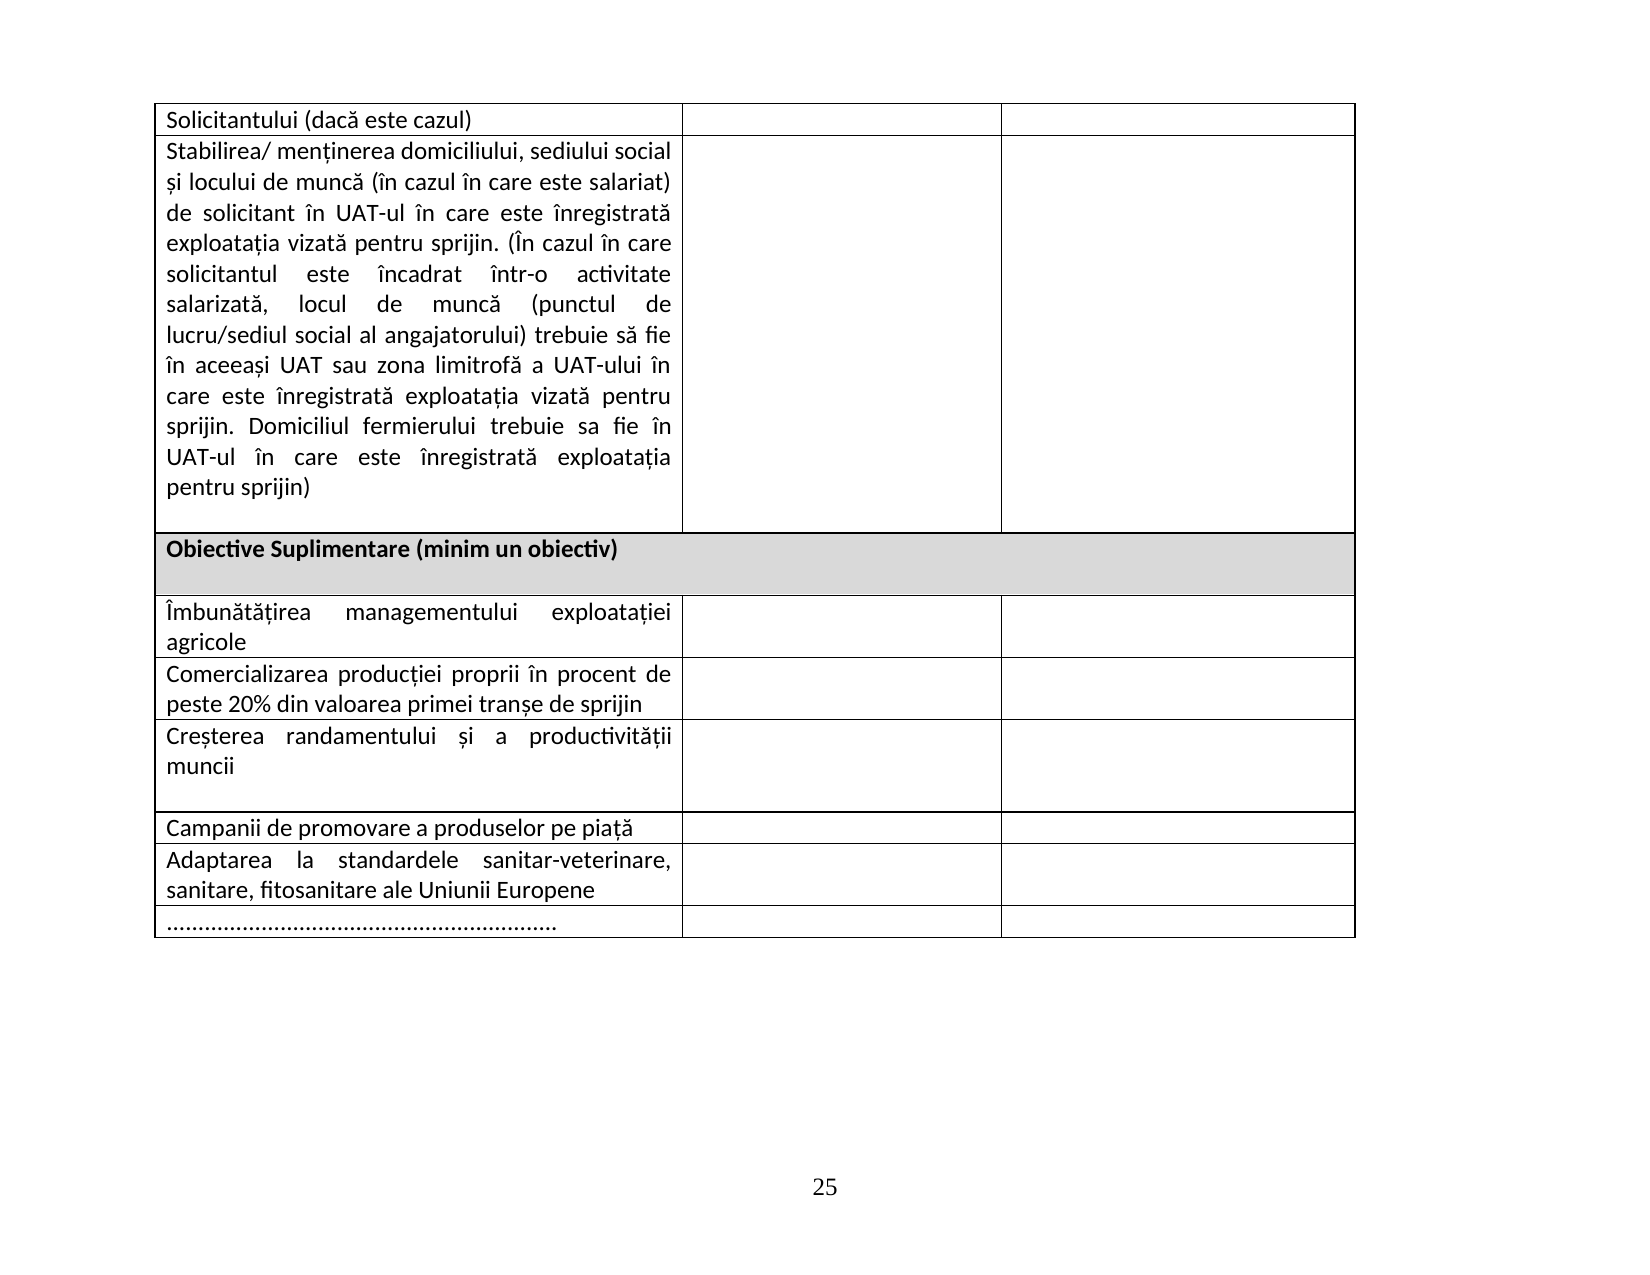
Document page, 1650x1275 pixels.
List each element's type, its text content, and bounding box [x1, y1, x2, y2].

table_cell [683, 136, 1001, 532]
table_cell .............................................................. [156, 906, 682, 937]
table_cell [1002, 720, 1354, 811]
table_cell [1002, 813, 1354, 843]
table_cell [683, 658, 1001, 719]
table_cell [683, 104, 1001, 135]
table_cell [1002, 596, 1354, 657]
table_cell [683, 813, 1001, 843]
table_cell [1002, 658, 1354, 719]
table_cell [683, 844, 1001, 905]
table_cell Adaptarea la standardele sanitar-veterinare, sanitare, fitosanitare ale Uniunii Europene [156, 844, 682, 905]
table_cell Obiective Suplimentare (minim un obiectiv) [156, 534, 1354, 594]
table_cell [1002, 906, 1354, 937]
table_cell [1002, 844, 1354, 905]
table_cell [683, 906, 1001, 937]
table_cell Stabilirea/ menținerea domiciliului, sediului social şi locului de muncă (în cazul în care este salariat) de solicitant în UAT-ul în care este înregistrată exploataţia vizată pentru sprijin. (În cazul în care solicitantul este încadrat într-o activitate salarizată, locul de muncă (punctul de lucru/sediul social al angajatorului) trebuie să fie în aceeaşi UAT sau zona limitrofă a UAT-ului în care este înregistrată exploataţia vizată pentru sprijin. Domiciliul fermierului trebuie sa fie în UAT-ul în care este înregistrată exploataţia pentru sprijin) [156, 136, 682, 532]
table_cell Îmbunătăţirea managementului exploataţiei agricole [156, 596, 682, 657]
table_cell [1002, 136, 1354, 532]
table_cell [683, 596, 1001, 657]
table_cell Comercializarea producției proprii în procent de peste 20% din valoarea primei tranșe de sprijin [156, 658, 682, 719]
table_cell [1002, 104, 1354, 135]
table_cell [683, 720, 1001, 811]
table_cell Creşterea randamentului și a productivității muncii [156, 720, 682, 811]
table_cell Campanii de promovare a produselor pe piață [156, 813, 682, 843]
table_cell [156, 104, 682, 135]
